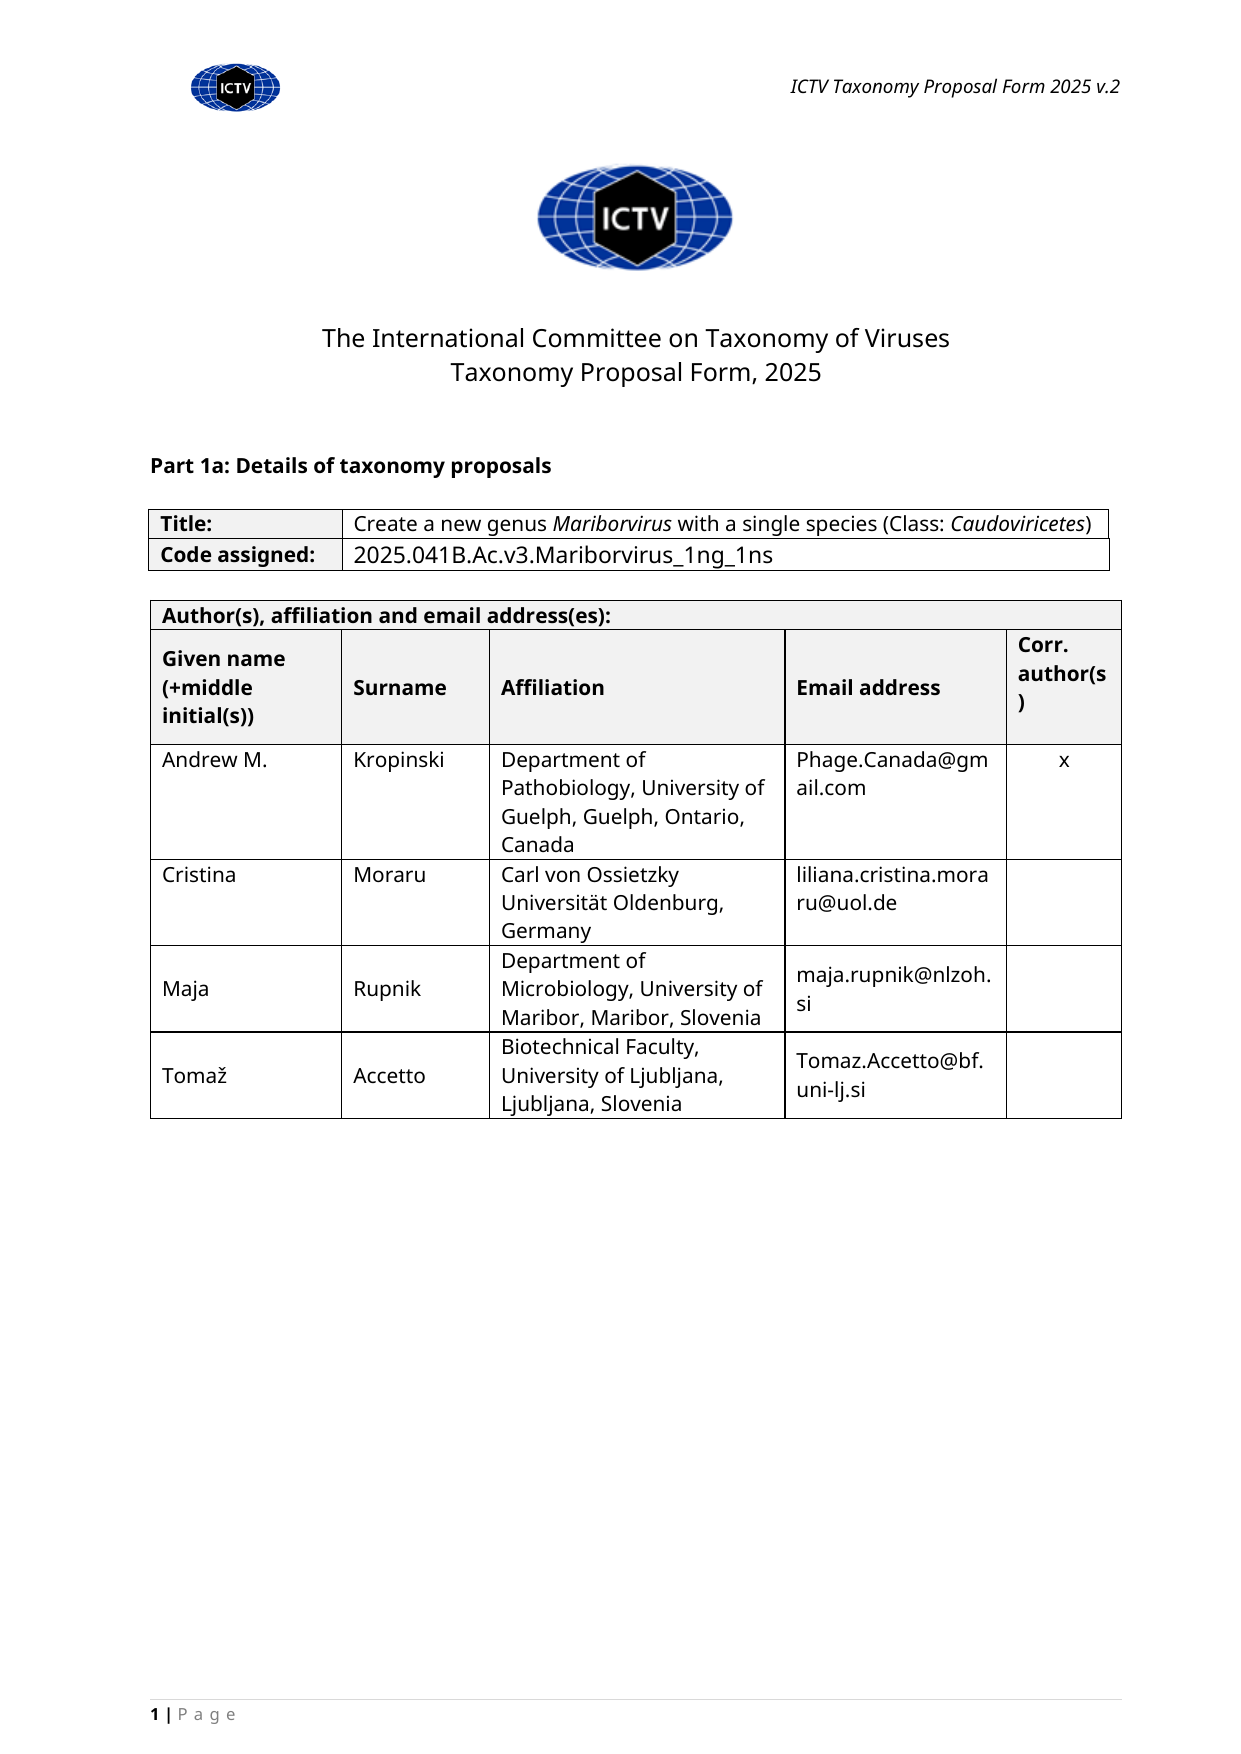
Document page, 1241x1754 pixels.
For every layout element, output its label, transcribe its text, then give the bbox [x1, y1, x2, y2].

picture [190, 56, 282, 113]
table_cell Accetto [342, 1033, 489, 1118]
table_cell Department of Pathobiology, University of Guelph, Guelph, Ontario, Canada [490, 745, 784, 859]
table_cell Code assigned: [149, 539, 342, 570]
table_cell Carl von Ossietzky Universität Oldenburg, Germany [490, 860, 784, 945]
table_cell liliana.cristina.moraru@uol.de [786, 860, 1006, 945]
picture [535, 150, 737, 274]
table_cell x [1007, 745, 1121, 859]
table_cell Tomaž [151, 1033, 341, 1118]
table_cell Phage.Canada@gmail.com [786, 745, 1006, 859]
table_cell Cristina [151, 860, 341, 945]
table_cell Tomaz.Accetto@bf.uni-lj.si [786, 1033, 1006, 1118]
table_cell maja.rupnik@nlzoh.si [786, 946, 1006, 1031]
table_cell Andrew M. [151, 745, 341, 859]
table_cell Surname [342, 630, 489, 744]
table_cell Rupnik [342, 946, 489, 1031]
table_cell [1007, 860, 1121, 945]
table_cell 2025.041B.Ac.v3.Mariborvirus_1ng_1ns [343, 539, 1109, 570]
table_cell Affiliation [490, 630, 784, 744]
text Part 1a: Details of taxonomy proposals [150, 452, 1122, 480]
table_cell Kropinski [342, 745, 489, 859]
text The International Committee on Taxonomy of Viruses [150, 321, 1122, 355]
text Taxonomy Proposal Form, 2025 [150, 355, 1122, 389]
table_cell [1007, 946, 1121, 1031]
table_cell [1007, 1033, 1121, 1118]
table_cell Moraru [342, 860, 489, 945]
table_cell Department of Microbiology, University of Maribor, Maribor, Slovenia [490, 946, 784, 1031]
table_cell Corr. author(s) [1007, 630, 1121, 744]
table_header Title: [149, 510, 342, 538]
table_cell Maja [151, 946, 341, 1031]
table_header Author(s), affiliation and email address(es): [151, 601, 1121, 629]
table_header Create a new genus Mariborvirus with a single species (Class: Caudoviricetes) [343, 510, 1108, 538]
table_cell Biotechnical Faculty, University of Ljubljana, Ljubljana, Slovenia [490, 1033, 784, 1118]
table_cell Email address [786, 630, 1006, 744]
table_cell Given name (+middle initial(s)) [151, 630, 341, 744]
